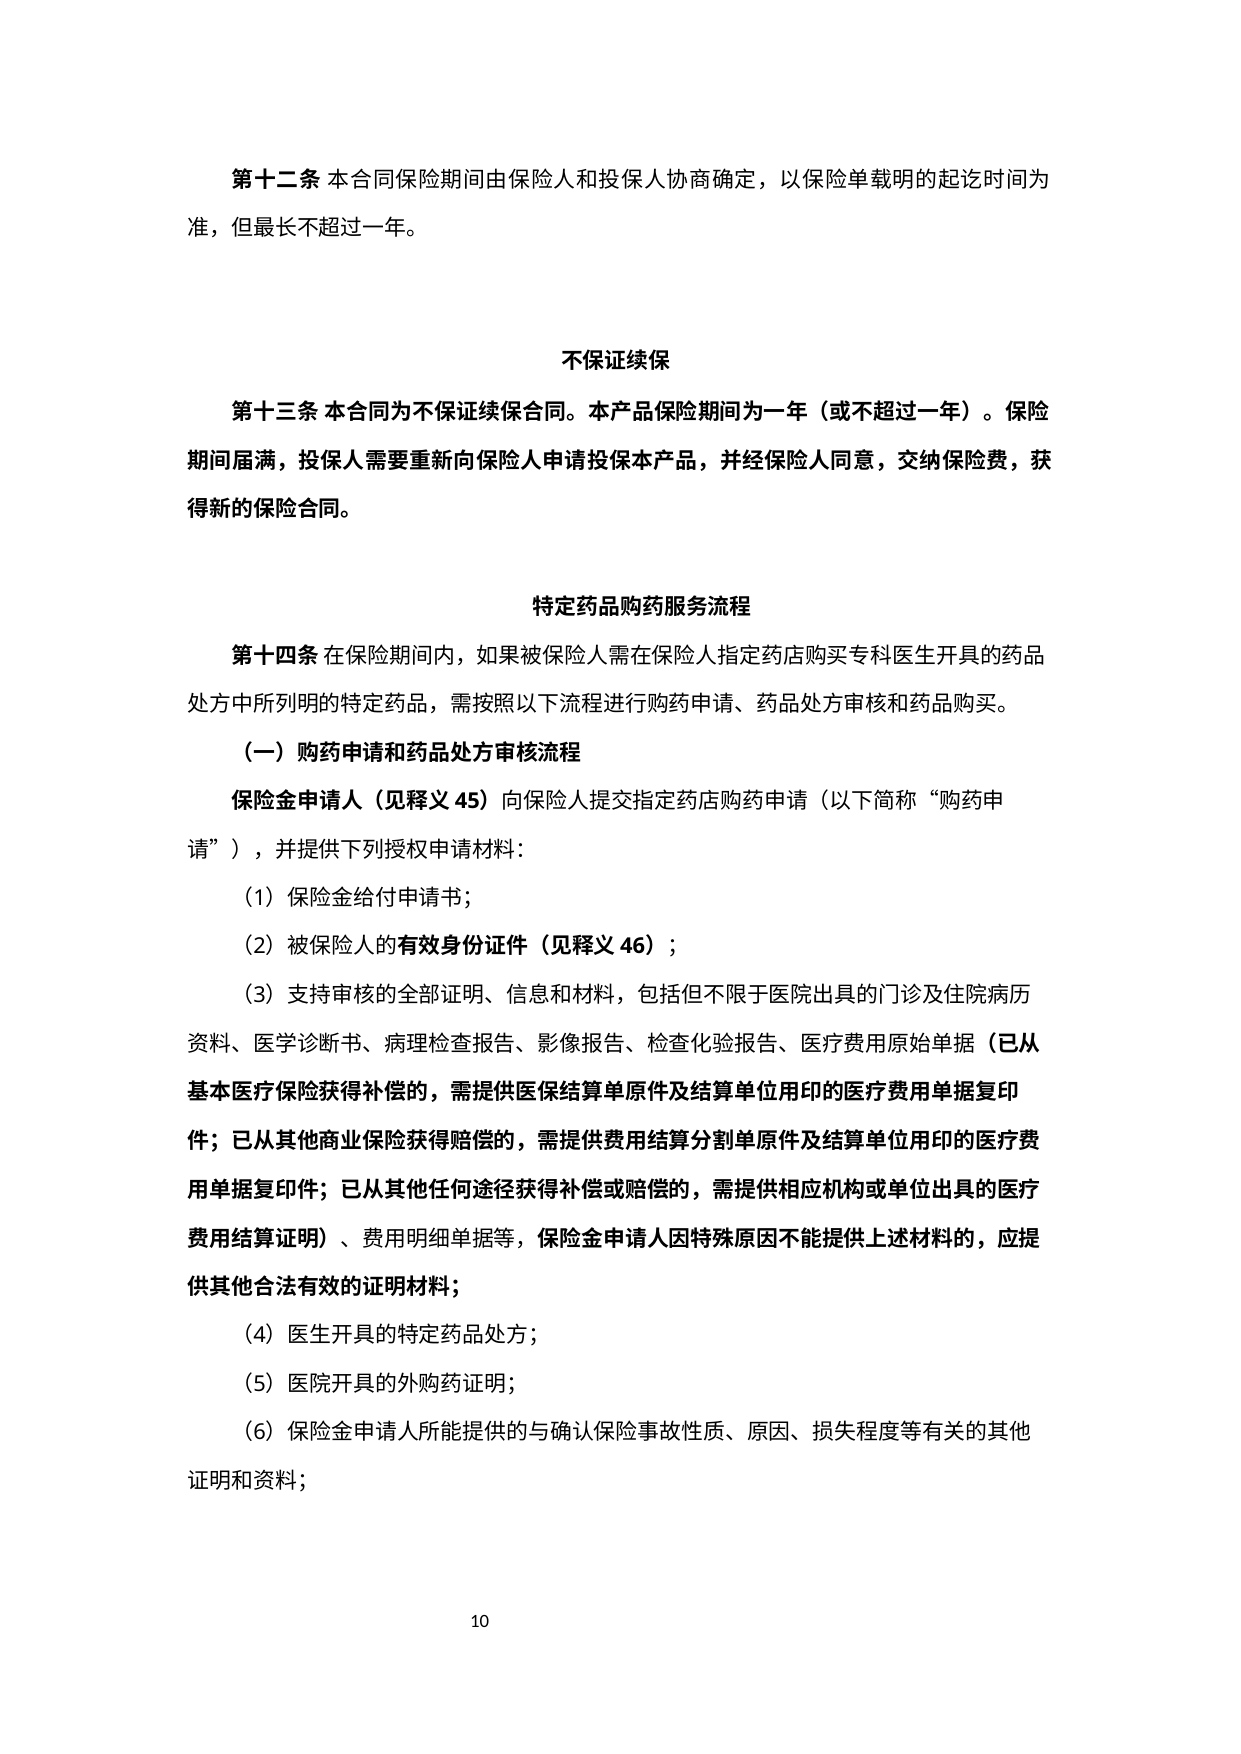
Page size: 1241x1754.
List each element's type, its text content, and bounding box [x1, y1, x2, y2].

text （6）保险金申请人所能提供的与确认保险事故性质、原因、损失程度等有关的其他证明和资料； [187, 1414, 1053, 1495]
list 第十二条 本合同保险期间由保险人和投保人协商确定，以保险单载明的起讫时间为准，但最长不超过一年。 [187, 162, 1053, 241]
text 保险金申请人（见释义45）向保险人提交指定药店购药申请（以下简称“购药申请”），并提供下列授权申请材料： [187, 783, 1053, 864]
text 不保证续保 [187, 343, 1053, 376]
text 特定药品购药服务流程 [187, 589, 1053, 621]
text （1）保险金给付申请书； [187, 880, 1053, 912]
text （一）购药申请和药品处方审核流程 [187, 734, 1053, 767]
text 第十三条 本合同为不保证续保合同。本产品保险期间为一年（或不超过一年）。保险期间届满，投保人需要重新向保险人申请投保本产品，并经保险人同意，交纳保险费，获得新的保险合同。 [185, 391, 1055, 526]
text （4）医生开具的特定药品处方； [187, 1317, 1053, 1350]
text （5）医院开具的外购药证明； [187, 1366, 1053, 1398]
text 第十四条 在保险期间内，如果被保险人需在保险人指定药店购买专科医生开具的药品处方中所列明的特定药品，需按照以下流程进行购药申请、药品处方审核和药品购买。 [187, 637, 1053, 718]
text （2）被保险人的有效身份证件（见释义46）； [187, 928, 1053, 961]
text （3）支持审核的全部证明、信息和材料，包括但不限于医院出具的门诊及住院病历资料、医学诊断书、病理检查报告、影像报告、检查化验报告、医疗费用原始单据（已从基本医疗保险获得补偿的，需提供医保结算单原件及结算单位用印的医疗费用单据复印件；已从其他商业保险获得赔偿的，需提供费用结算分割单原件及结算单位用印的医疗费用单据复印件；已从其他任何途径获得补偿或赔偿的，需提供相应机构或单位出具的医疗费用结算证明）、费用明细单据等，保险金申请人因特殊原因不能提供上述材料的，应提供其他合法有效的证明材料； [187, 976, 1053, 1301]
